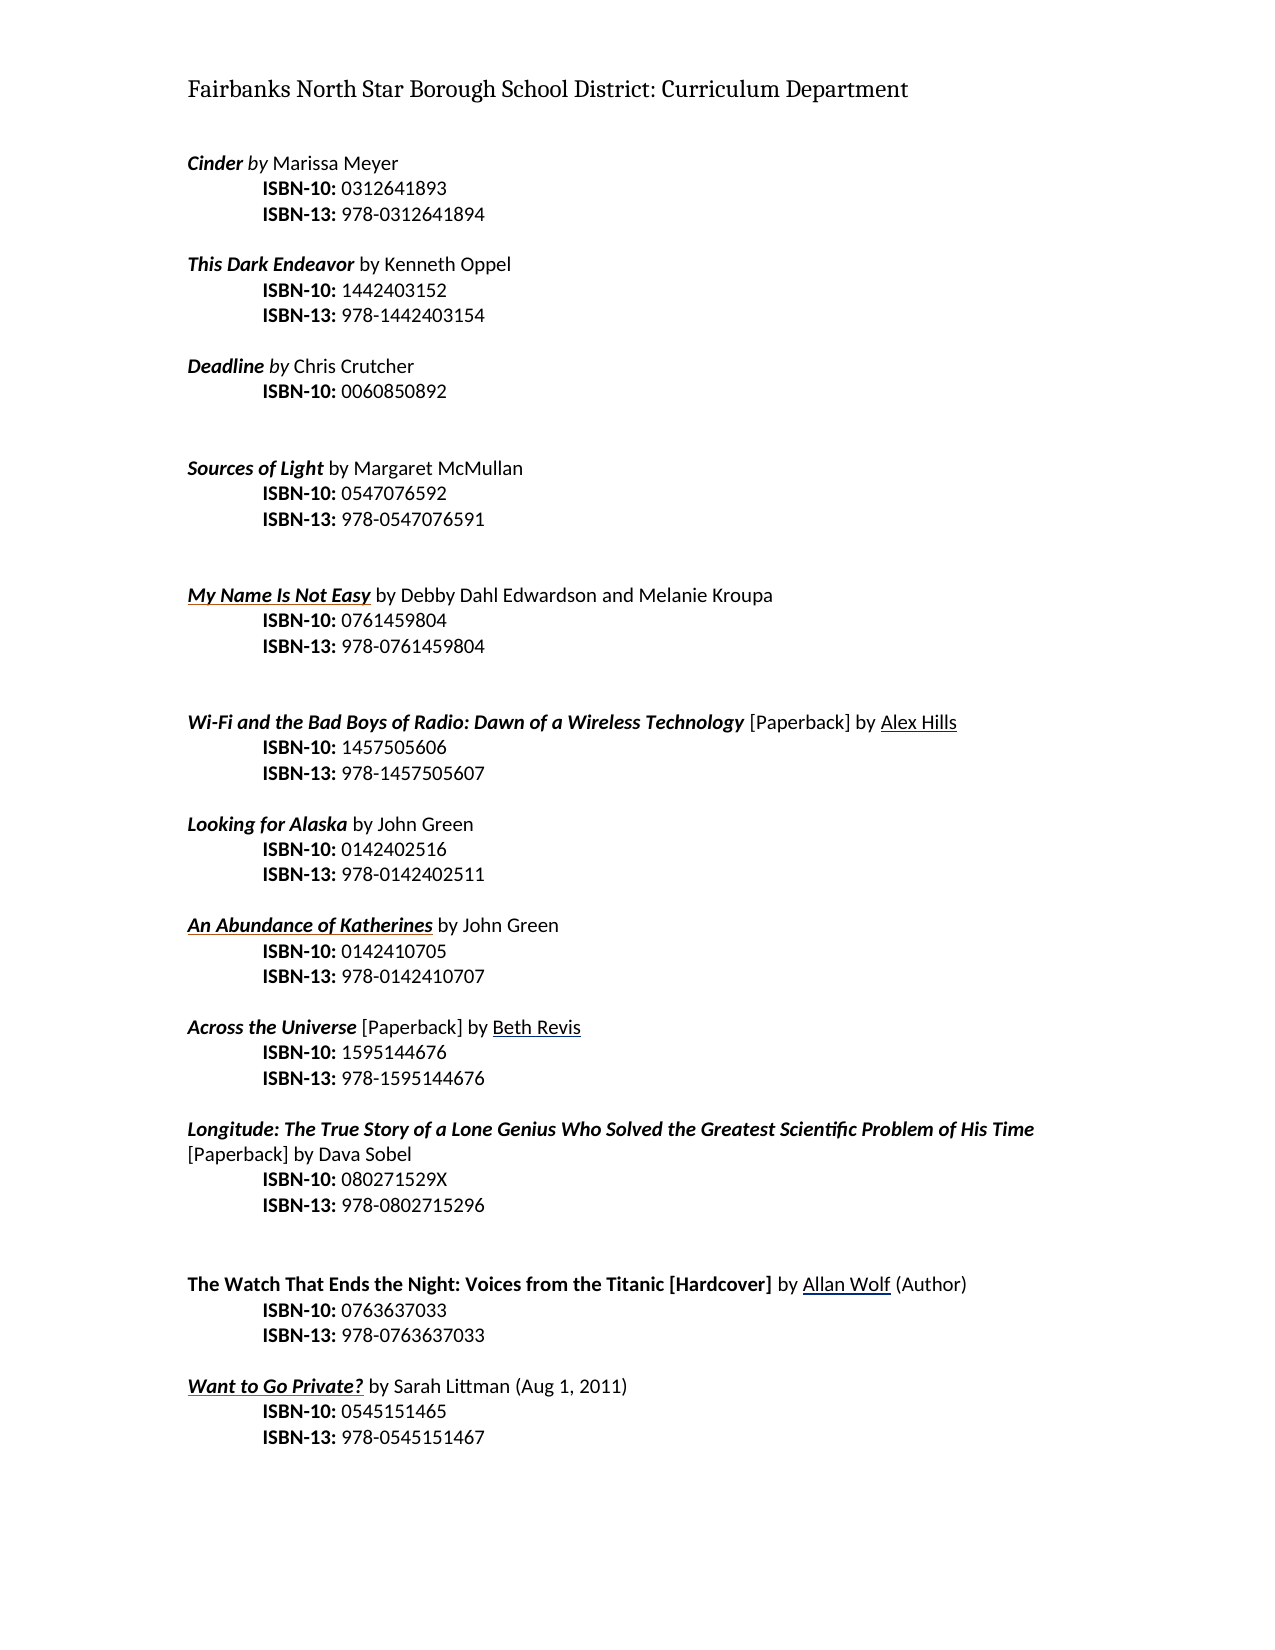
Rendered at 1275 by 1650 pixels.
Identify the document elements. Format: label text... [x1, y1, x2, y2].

text ISBN-10: 0545151465 [187, 1399, 1087, 1424]
text Cinder by Marissa Meyer [187, 150, 1087, 175]
text An Abundance of Katherines by John Green [187, 912, 1087, 938]
list Deadline by Chris Crutcher [187, 353, 1087, 379]
text ISBN-13: 978-0761459804 [187, 633, 1087, 658]
text ISBN-13: 978-1595144676 [187, 1065, 1087, 1090]
text ISBN-13: 978-0763637033 [187, 1322, 1087, 1348]
text ISBN-10: 0142410705 [187, 938, 1087, 963]
text ISBN-13: 978-0312641894 [187, 201, 1087, 226]
text Sources of Light by Margaret McMullan [187, 455, 1087, 480]
text Want to Go Private? by Sarah Littman (Aug 1, 2011) [187, 1373, 1087, 1399]
list ISBN-10: 1442403152 [187, 277, 1087, 302]
text ISBN-10: 0763637033 [187, 1297, 1087, 1322]
text ISBN-13: 978-0142402511 [187, 862, 1087, 887]
list ISBN-10: 0761459804 [187, 607, 1087, 633]
text ISBN-10: 1595144676 [187, 1039, 1087, 1065]
list ISBN-10: 0060850892 [187, 379, 1087, 404]
list ISBN-10: 0142402516 [187, 836, 1087, 862]
text Wi-Fi and the Bad Boys of Radio: Dawn of a Wireless Technology [Paperback] by Alex Hills [187, 709, 1087, 734]
text ISBN-13: 978-0802715296 [187, 1192, 1087, 1217]
text Longitude: The True Story of a Lone Genius Who Solved the Greatest Scientific Problem of His Time [Paperback] by Dava Sobel [187, 1116, 1087, 1167]
text Across the Universe [Paperback] by Beth Revis [187, 1014, 1087, 1039]
text My Name Is Not Easy by Debby Dahl Edwardson and Melanie Kroupa [187, 582, 1087, 607]
text ISBN-13: 978-1457505607 [187, 760, 1087, 785]
list ISBN-10: 0312641893 [187, 175, 1087, 201]
list ISBN-10: 1457505606 [187, 734, 1087, 760]
text The Watch That Ends the Night: Voices from the Titanic [Hardcover] by Allan Wolf (Author) [187, 1272, 1087, 1297]
text ISBN-13: 978-0142410707 [187, 963, 1087, 989]
list ISBN-13: 978-1442403154 [187, 302, 1087, 328]
text Looking for Alaska by John Green [187, 811, 1087, 836]
text ISBN-10: 080271529X [187, 1167, 1087, 1192]
text ISBN-13: 978-0545151467 [187, 1424, 1087, 1449]
text ISBN-13: 978-0547076591 [187, 506, 1087, 531]
list This Dark Endeavor by Kenneth Oppel [187, 252, 1087, 277]
list ISBN-10: 0547076592 [187, 480, 1087, 506]
